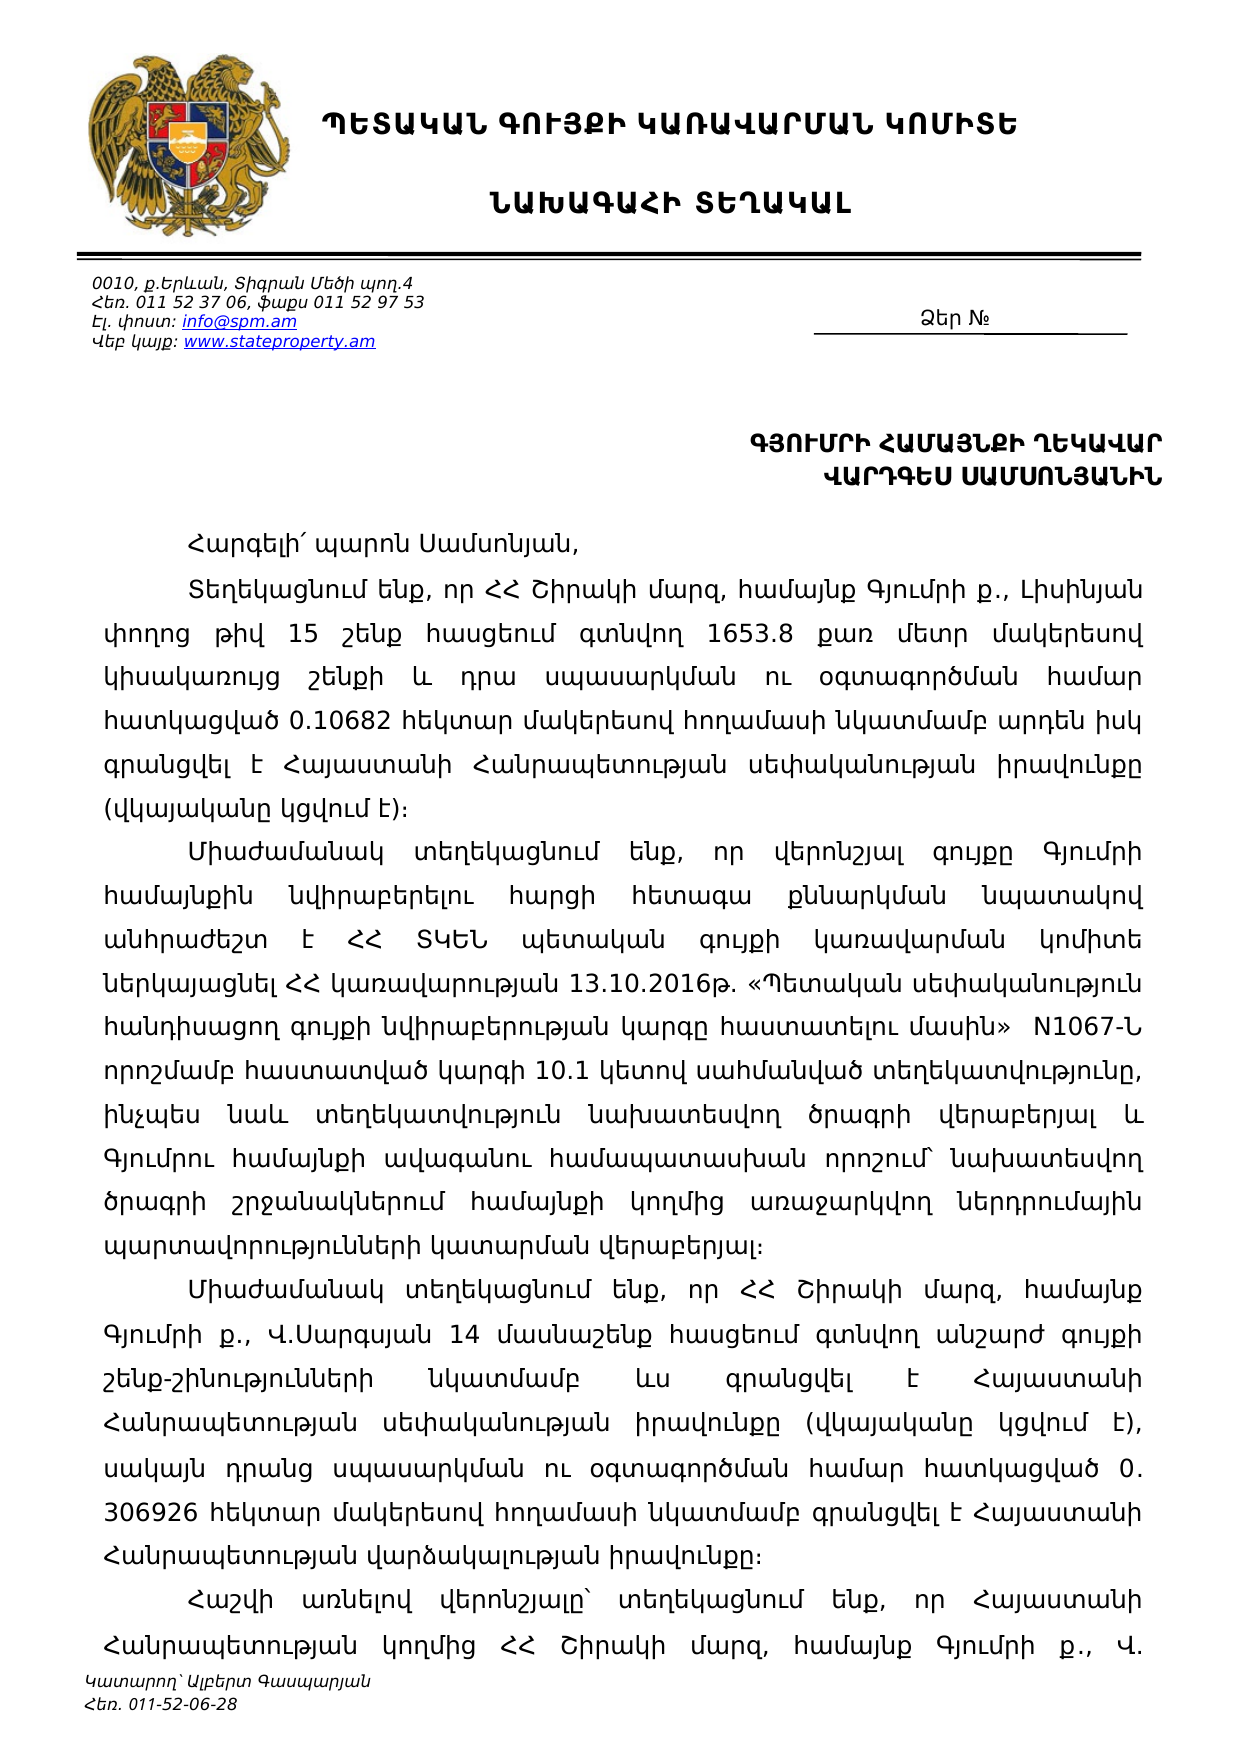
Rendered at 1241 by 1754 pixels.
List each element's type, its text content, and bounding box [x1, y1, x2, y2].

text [103, 1585, 1144, 1660]
text ՊԵՏԱԿԱՆ ԳՈՒՅՔԻ ԿԱՌԱՎԱՐՄԱՆ ԿՈՄԻՏԵ [306, 103, 1144, 143]
text Հարգելի՛ պարոն Սամսոնյան, [103, 530, 1162, 559]
text ՎԱՐԴԳԵՍ ՍԱՄՍՈՆՅԱՆԻՆ [159, 463, 1162, 492]
text ՆԱԽԱԳԱՀԻ ՏԵՂԱԿԱԼ [306, 182, 1144, 222]
text Միաժամանակ տեղեկացնում ենք, որ ՀՀ Շիրակի մարզ, համայնք Գյումրի ք․, Վ․Սարգսյան 14 մասնաշենք հասցեում գտնվող անշարժ գույքի շենք-շինությունների նկատմամբ ևս գրանցվել է Հայաստանի Հանրապետության սեփականության իրավունքը (վկայականը կցվում է), սակայն դրանց սպասարկման ու օգտագործման համար հատկացված 0․306926 հեկտար մակերեսով հողամասի նկատմամբ գրանցվել է Հայաստանի Հանրապետության վարձակալության իրավունքը։ [103, 1275, 1144, 1571]
picture [87, 53, 306, 245]
text ԳՅՈՒՄՐԻ ՀԱՄԱՅՆՔԻ ՂԵԿԱՎԱՐ [159, 429, 1162, 458]
text Միաժամանակ տեղեկացնում ենք, որ վերոնշյալ գույքը Գյումրի համայնքին նվիրաբերելու հարցի հետագա քննարկման նպատակով անհրաժեշտ է ՀՀ ՏԿԵՆ պետական գույքի կառավարման կոմիտե ներկայացնել ՀՀ կառավարության 13.10.2016թ. «Պետական սեփականություն հանդիսացող գույքի նվիրաբերության կարգը հաստատելու մասին» N1067-Ն որոշմամբ հաստատված կարգի 10.1 կետով սահմանված տեղեկատվությունը, ինչպես նաև տեղեկատվություն նախատեսվող ծրագրի վերաբերյալ և Գյումրու համայնքի ավագանու համապատասխան որոշում՝ նախատեսվող ծրագրի շրջանակներում համայնքի կողմից առաջարկվող ներդրումային պարտավորությունների կատարման վերաբերյալ։ [103, 837, 1144, 1260]
text Տեղեկացնում ենք, որ ՀՀ Շիրակի մարզ, համայնք Գյումրի ք․, Լիսինյան փողոց թիվ 15 շենք հասցեում գտնվող 1653.8 քառ մետր մակերեսով կիսակառույց շենքի և դրա սպասարկման ու օգտագործման համար հատկացված 0.10682 հեկտար մակերեսով հողամասի նկատմամբ արդեն իսկ գրանցվել է Հայաստանի Հանրապետության սեփականության իրավունքը (վկայականը կցվում է)։ [103, 573, 1144, 823]
